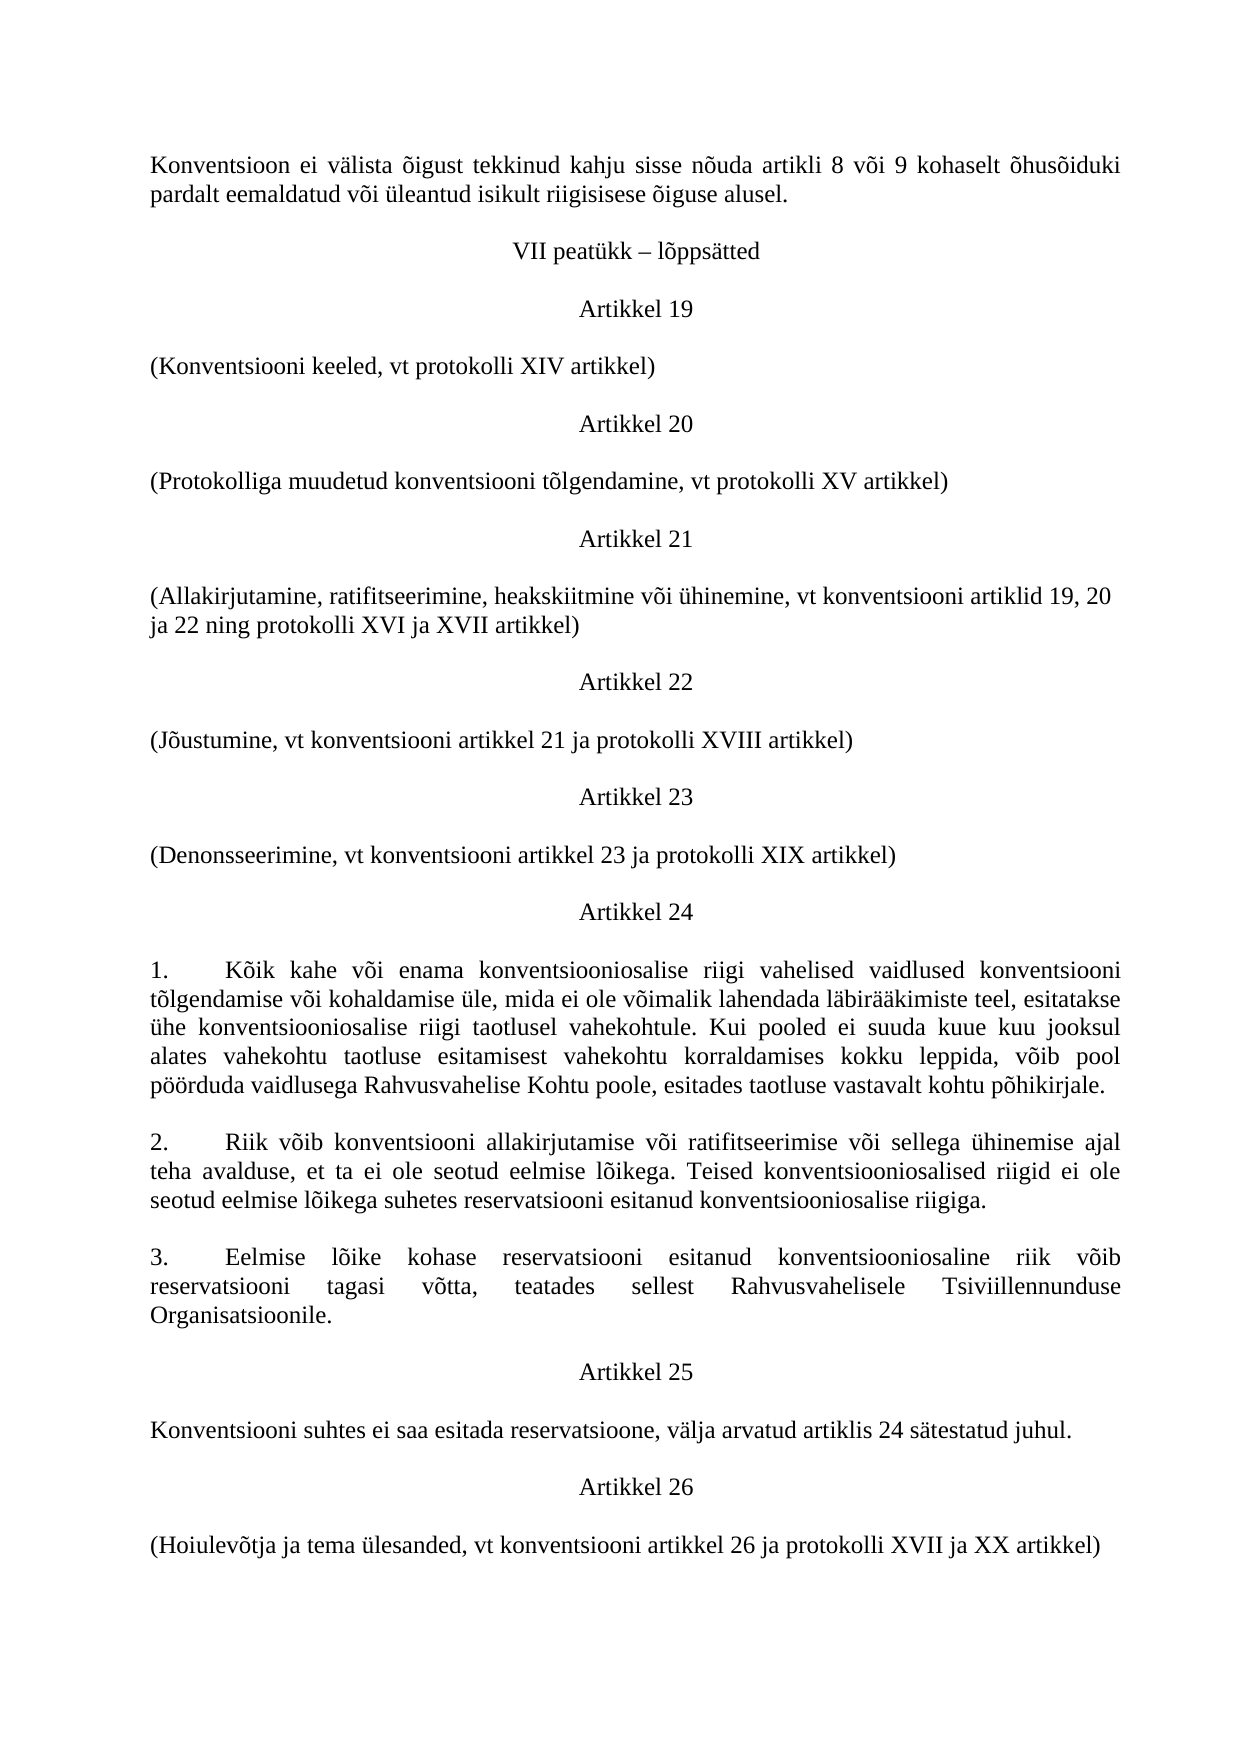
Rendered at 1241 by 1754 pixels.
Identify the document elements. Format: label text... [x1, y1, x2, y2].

text Artikkel 19 [150, 294, 1122, 322]
text 1. Kõik kahe või enama konventsiooniosalise riigi vahelised vaidlused konventsiooni tõlgendamise või kohaldamise üle, mida ei ole võimalik lahendada läbirääkimiste teel, esitatakse ühe konventsiooniosalise riigi taotlusel vahekohtule. Kui pooled ei suuda kuue kuu jooksul alates vahekohtu taotluse esitamisest vahekohtu korraldamises kokku leppida, võib pool pöörduda vaidlusega Rahvusvahelise Kohtu poole, esitades taotluse vastavalt kohtu põhikirjale. [150, 955, 1122, 1099]
text VII peatükk – lõppsätted [150, 236, 1122, 265]
text Konventsioon ei välista õigust tekkinud kahju sisse nõuda artikli 8 või 9 kohaselt õhusõiduki pardalt eemaldatud või üleantud isikult riigisisese õiguse alusel. [150, 150, 1122, 207]
text (Allakirjutamine, ratifitseerimine, heakskiitmine või ühinemine, vt konventsiooni artiklid 19, 20 ja 22 ning protokolli XVI ja XVII artikkel) [150, 581, 1122, 639]
text Konventsiooni suhtes ei saa esitada reservatsioone, välja arvatud artiklis 24 sätestatud juhul. [150, 1415, 1122, 1444]
text Artikkel 25 [150, 1357, 1122, 1386]
text Artikkel 24 [150, 897, 1122, 926]
text Artikkel 26 [150, 1472, 1122, 1501]
text 2. Riik võib konventsiooni allakirjutamise või ratifitseerimise või sellega ühinemise ajal teha avalduse, et ta ei ole seotud eelmise lõikega. Teised konventsiooniosalised riigid ei ole seotud eelmise lõikega suhetes reservatsiooni esitanud konventsiooniosalise riigiga. [150, 1127, 1122, 1214]
text 3. Eelmise lõike kohase reservatsiooni esitanud konventsiooniosaline riik võib reservatsiooni tagasi võtta, teatades sellest Rahvusvahelisele Tsiviillennunduse Organisatsioonile. [150, 1242, 1122, 1329]
text (Protokolliga muudetud konventsiooni tõlgendamine, vt protokolli XV artikkel) [150, 466, 1122, 495]
text Artikkel 21 [150, 524, 1122, 552]
text (Konventsiooni keeled, vt protokolli XIV artikkel) [150, 351, 1122, 380]
text Artikkel 22 [150, 667, 1122, 696]
text Artikkel 23 [150, 782, 1122, 811]
text (Hoiulevõtja ja tema ülesanded, vt konventsiooni artikkel 26 ja protokolli XVII ja XX artikkel) [150, 1530, 1122, 1559]
text (Denonsseerimine, vt konventsiooni artikkel 23 ja protokolli XIX artikkel) [150, 840, 1122, 869]
text Artikkel 20 [150, 409, 1122, 437]
text (Jõustumine, vt konventsiooni artikkel 21 ja protokolli XVIII artikkel) [150, 725, 1122, 754]
